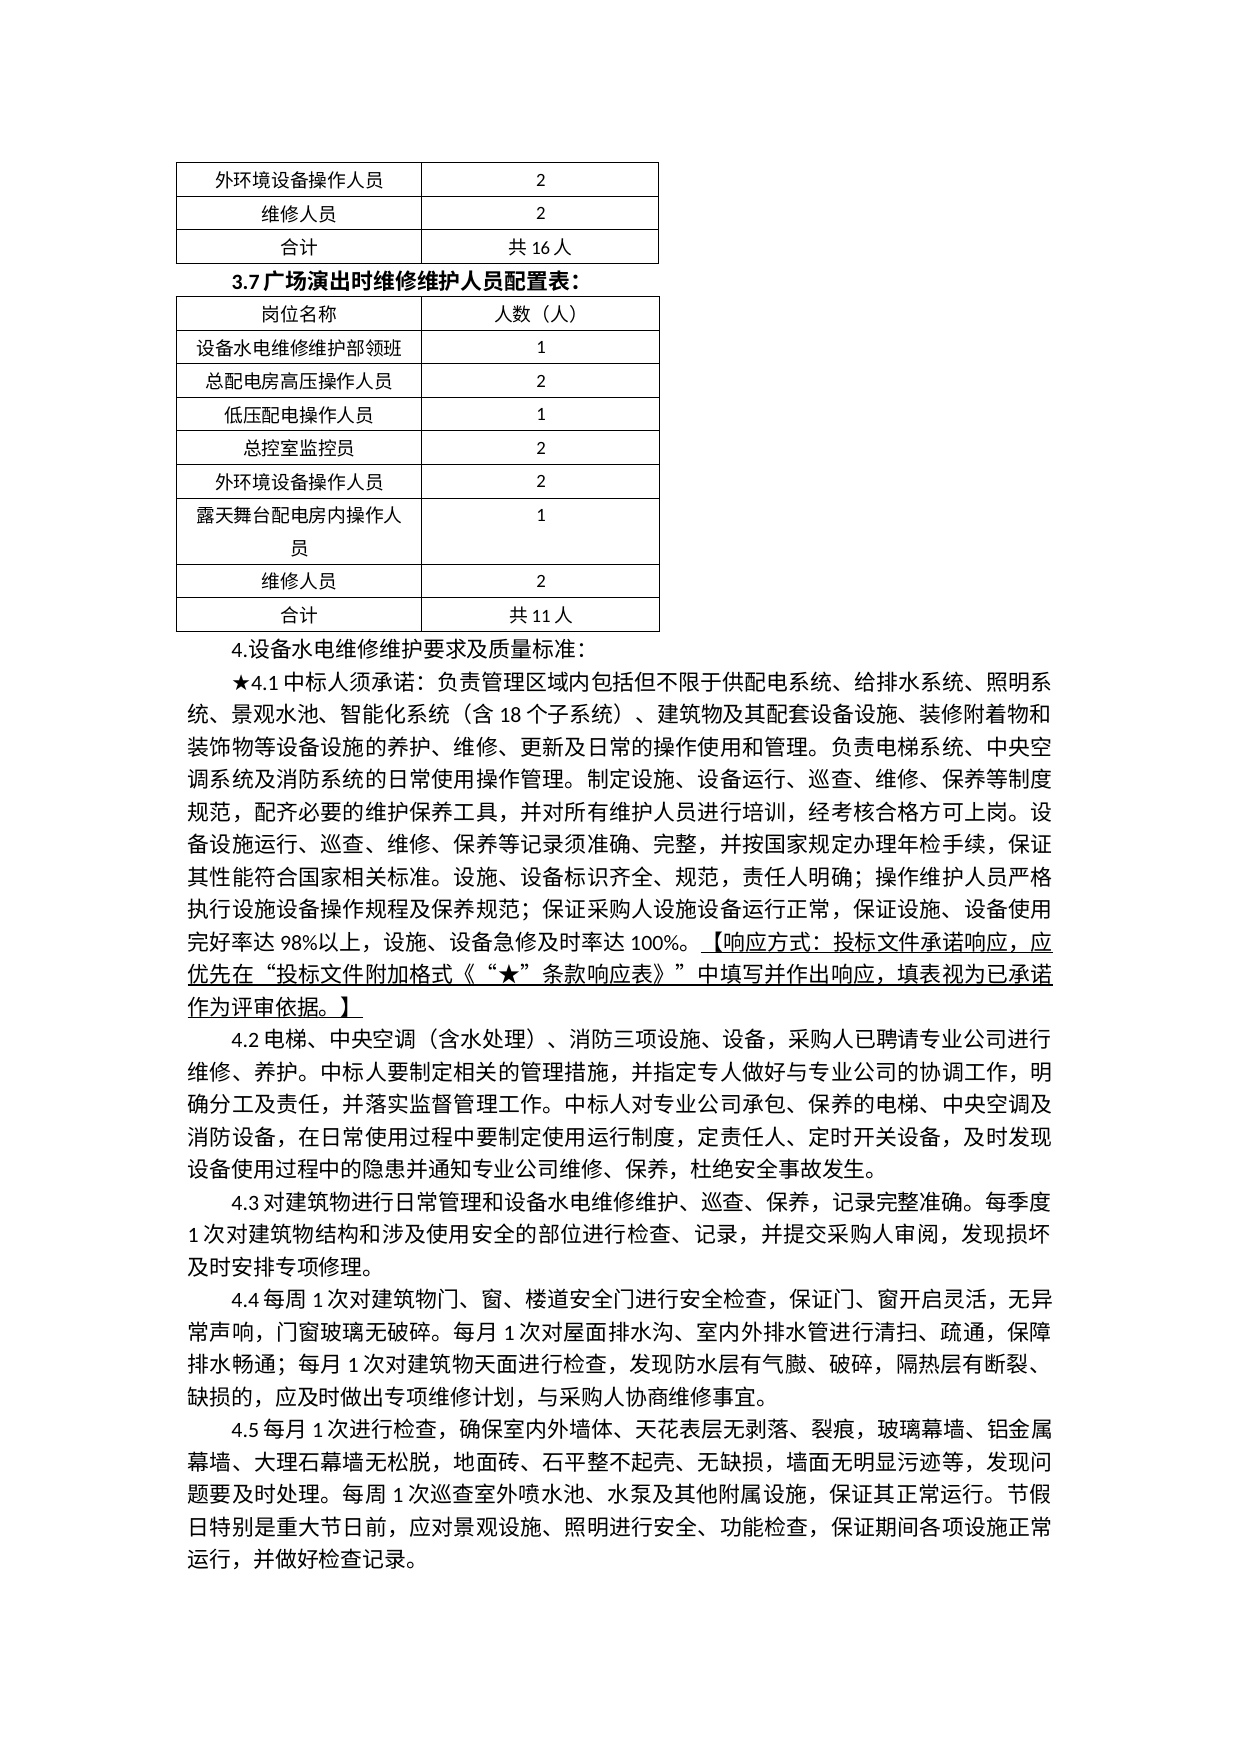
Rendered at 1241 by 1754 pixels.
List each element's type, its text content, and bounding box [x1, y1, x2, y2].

table_cell 1 [422, 331, 659, 363]
text ★4.1中标人须承诺：负责管理区域内包括但不限于供配电系统、给排水系统、照明系统、景观水池、智能化系统（含18个子系统）、建筑物及其配套设备设施、装修附着物和装饰物等设备设施的养护、维修、更新及日常的操作使用和管理。负责电梯系统、中央空调系统及消防系统的日常使用操作管理。制定设施、设备运行、巡查、维修、保养等制度规范，配齐必要的维护保养工具，并对所有维护人员进行培训，经考核合格方可上岗。设备设施运行、巡查、维修、保养等记录须准确、完整，并按国家规定办理年检手续，保证其性能符合国家相关标准。设施、设备标识齐全、规范，责任人明确；操作维护人员严格执行设施设备操作规程及保养规范；保证采购人设施设备运行正常，保证设施、设备使用完好率达98%以上，设施、设备急修及时率达100%。【响应方式：投标文件承诺响应，应优先在“投标文件附加格式《“★”条款响应表》”中填写并作出响应，填表视为已承诺，作为评审依据。】 [187, 664, 1053, 984]
table_cell 露天舞台配电房内操作人员 [177, 499, 421, 563]
text 3.7广场演出时维修维护人员配置表： [187, 264, 1053, 296]
table_header 岗位名称 [177, 297, 421, 330]
table_cell 2 [422, 465, 659, 497]
table_cell 共16人 [422, 230, 658, 263]
table_cell 2 [422, 431, 659, 464]
table_cell 低压配电操作人员 [177, 398, 421, 430]
table_cell 维修人员 [177, 197, 421, 229]
text 4.5每月1次进行检查，确保室内外墙体、天花表层无剥落、裂痕，玻璃幕墙、铝金属幕墙、大理石幕墙无松脱，地面砖、石平整不起壳、无缺损，墙面无明显污迹等，发现问题要及时处理。每周1次巡查室外喷水池、水泵及其他附属设施，保证其正常运行。节假日特别是重大节日前，应对景观设施、照明进行安全、功能检查，保证期间各项设施正常运行，并做好检查记录。 [187, 1412, 1053, 1574]
table_cell 总配电房高压操作人员 [177, 364, 421, 397]
table_cell 2 [422, 197, 658, 229]
table_cell 1 [422, 499, 659, 563]
text 4.2电梯、中央空调（含水处理）、消防三项设施、设备，采购人已聘请专业公司进行维修、养护。中标人要制定相关的管理措施，并指定专人做好与专业公司的协调工作，明确分工及责任，并落实监督管理工作。中标人对专业公司承包、保养的电梯、中央空调及消防设备，在日常使用过程中要制定使用运行制度，定责任人、定时开关设备，及时发现设备使用过程中的隐患并通知专业公司维修、保养，杜绝安全事故发生。 [187, 1022, 1053, 1184]
text 4.4每周1次对建筑物门、窗、楼道安全门进行安全检查，保证门、窗开启灵活，无异常声响，门窗玻璃无破碎。每月1次对屋面排水沟、室内外排水管进行清扫、疏通，保障排水畅通；每月1次对建筑物天面进行检查，发现防水层有气臌、破碎，隔热层有断裂、缺损的，应及时做出专项维修计划，与采购人协商维修事宜。 [187, 1282, 1053, 1412]
table_cell 2 [422, 364, 659, 397]
table_cell 总控室监控员 [177, 431, 421, 464]
table_cell 2 [422, 565, 659, 597]
text 4.设备水电维修维护要求及质量标准： [187, 632, 1053, 664]
table_cell 共11人 [422, 598, 659, 631]
text 4.3对建筑物进行日常管理和设备水电维修维护、巡查、保养，记录完整准确。每季度1次对建筑物结构和涉及使用安全的部位进行检查、记录，并提交采购人审阅，发现损坏及时安排专项修理。 [187, 1184, 1053, 1282]
table_cell 合计 [177, 598, 421, 631]
table_cell 2 [422, 163, 658, 196]
table_cell 外环境设备操作人员 [177, 163, 421, 196]
table_cell 合计 [177, 230, 421, 263]
table_cell 1 [422, 398, 659, 430]
table_cell 维修人员 [177, 565, 421, 597]
table_cell 外环境设备操作人员 [177, 465, 421, 497]
table_header 人数（人） [422, 297, 659, 330]
table_cell 设备水电维修维护部领班 [177, 331, 421, 363]
